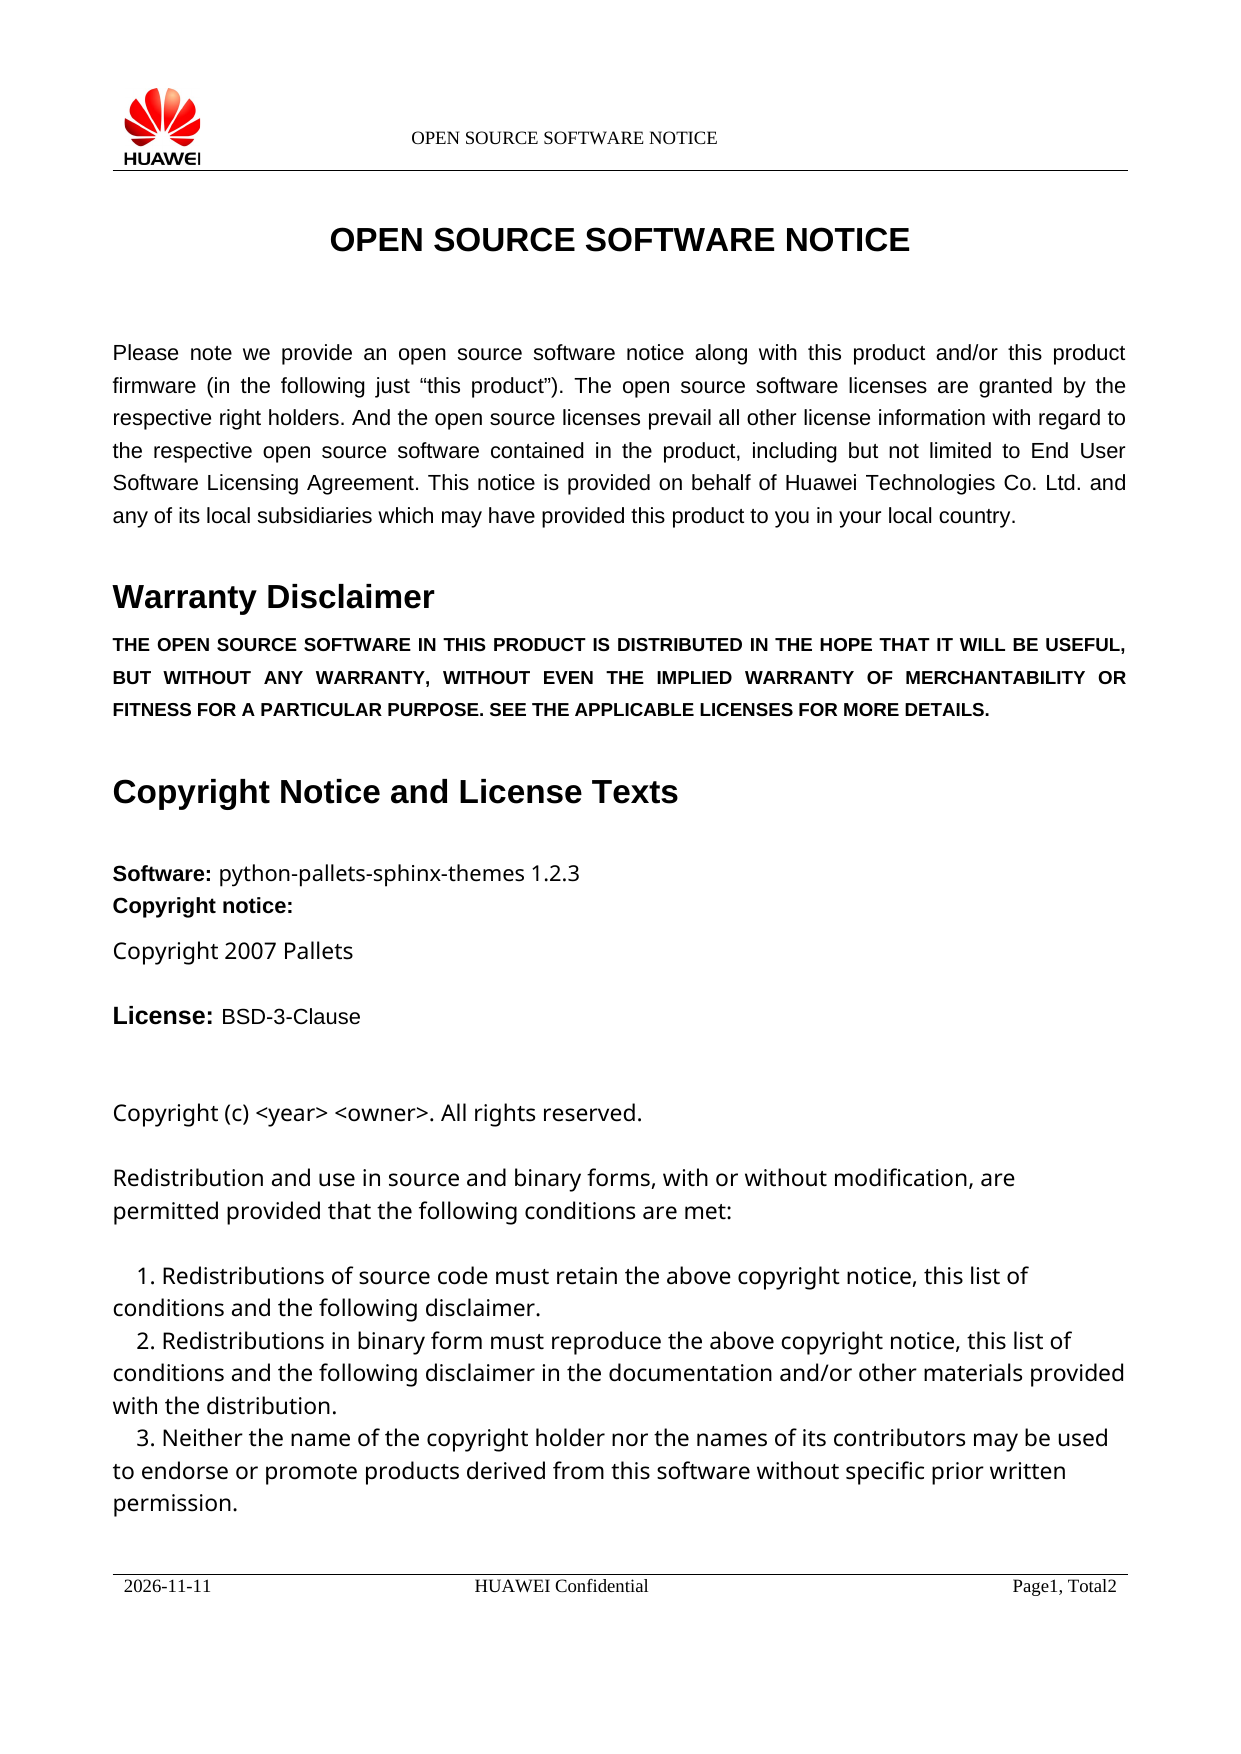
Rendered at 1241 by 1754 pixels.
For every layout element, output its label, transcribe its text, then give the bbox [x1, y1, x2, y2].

text Please note we provide an open source software notice along with this product and/or this product firmware (in the following just “this product”). The open source software licenses are granted by the respective right holders. And the open source licenses prevail all other license information with regard to the respective open source software contained in the product, including but not limited to End User Software Licensing Agreement. This notice is provided on behalf of Huawei Technologies Co. Ltd. and any of its local subsidiaries which may have provided this product to you in your local country. [112, 336, 1128, 531]
text License: BSD-3-Clause [112, 999, 1128, 1031]
text Copyright 2007 Pallets [112, 934, 1128, 999]
text Copyright Notice and License Texts [112, 759, 1128, 824]
text OPEN SOURCE SOFTWARE NOTICE [112, 206, 1128, 271]
title Software: python-pallets-sphinx-themes 1.2.3 [112, 856, 1128, 889]
text The open source software in this product is distributed in the hope that it will be useful, but WITHOUT ANY WARRANTY, without even the implied warranty of MERCHANTABILITY or FITNESS FOR A PARTICULAR PURPOSE. See the applicable licenses for more details. [112, 629, 1128, 726]
text 2. Redistributions in binary form must reproduce the above copyright notice, this list of conditions and the following disclaimer in the documentation and/or other materials provided with the distribution. [112, 1324, 1128, 1421]
text 3. Neither the name of the copyright holder nor the names of its contributors may be used to endorse or promote products derived from this software without specific prior written permission. [112, 1421, 1128, 1519]
text Copyright (c) <year> <owner>. All rights reserved. [112, 1096, 1128, 1129]
picture [124, 88, 201, 165]
text Warranty Disclaimer [112, 564, 1128, 629]
text Copyright notice: [112, 889, 1128, 921]
text 1. Redistributions of source code must retain the above copyright notice, this list of conditions and the following disclaimer. [112, 1259, 1128, 1324]
text Redistribution and use in source and binary forms, with or without modification, are permitted provided that the following conditions are met: [112, 1161, 1128, 1226]
